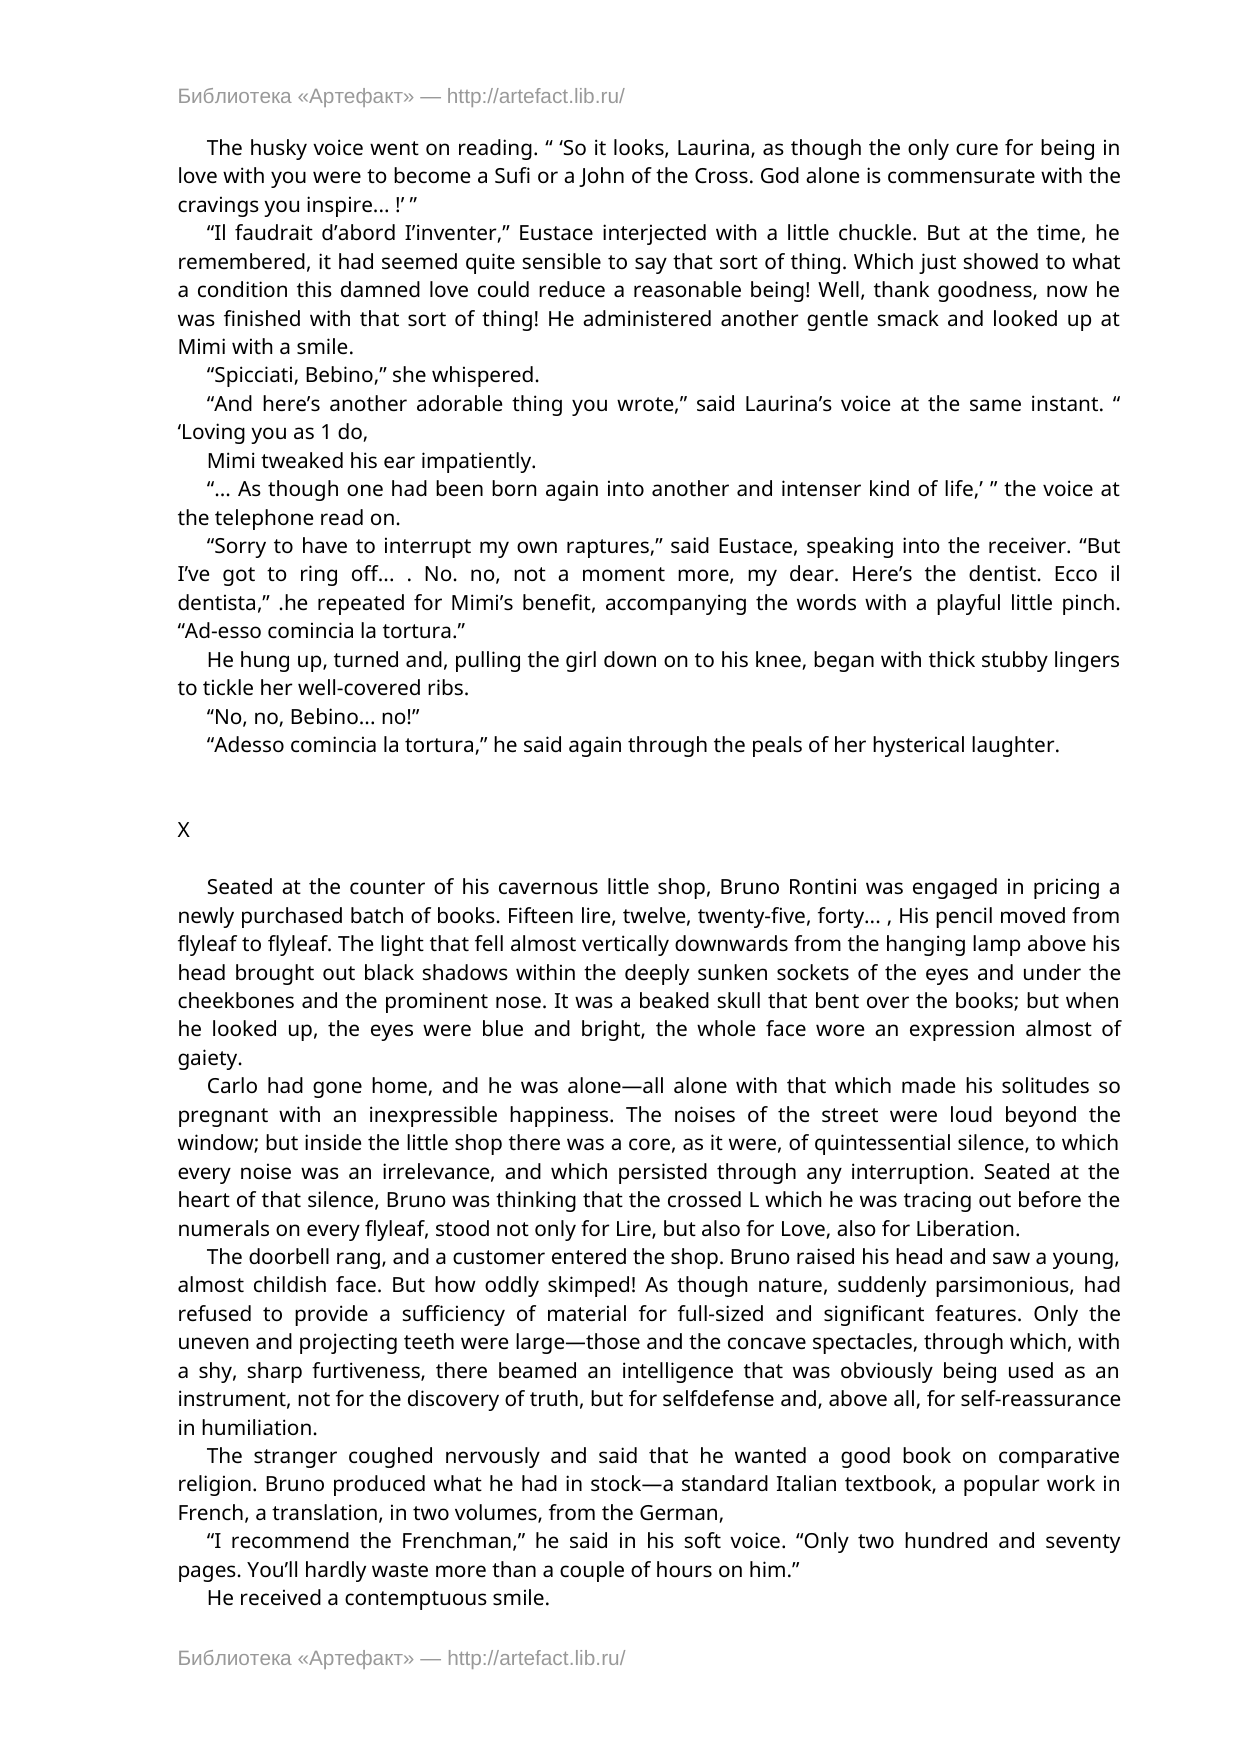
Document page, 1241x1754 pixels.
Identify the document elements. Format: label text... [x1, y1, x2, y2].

text “Il faudrait d’abord I’inventer,” Eustace interjected with a little chuckle. But at the time, he remembered, it had seemed quite sensible to say that sort of thing. Which just showed to what a condition this damned love could reduce a reasonable being! Well, thank goodness, now he was finished with that sort of thing! He administered another gentle smack and looked up at Mimi with a smile. [177, 218, 1122, 361]
text He received a contemptuous smile. [177, 1583, 1122, 1612]
text The doorbell rang, and a customer entered the shop. Bruno raised his head and saw a young, almost childish face. But how oddly skimped! As though nature, suddenly parsimonious, had refused to provide a sufficiency of material for full-sized and significant features. Only the uneven and projecting teeth were large—those and the concave spectacles, through which, with a shy, sharp furtiveness, there beamed an intelligence that was obviously being used as an instrument, not for the discovery of truth, but for selfdefense and, above all, for self-reassurance in humiliation. [177, 1242, 1122, 1441]
subtitle X [177, 816, 1122, 844]
text The husky voice went on reading. “ ‘So it looks, Laurina, as though the only cure for being in love with you were to become a Sufi or a John of the Cross. God alone is commensurate with the cravings you inspire... !’ ” [177, 133, 1122, 218]
text “Sorry to have to interrupt my own raptures,” said Eustace, speaking into the receiver. “But I’ve got to ring off... . No. no, not a moment more, my dear. Here’s the dentist. Ecco il dentista,” .he repeated for Mimi’s benefit, accompanying the words with a playful little pinch. “Ad-esso comincia la tortura.” [177, 531, 1122, 645]
text Seated at the counter of his cavernous little shop, Bruno Rontini was engaged in pricing a newly purchased batch of books. Fifteen lire, twelve, twenty-five, forty... , His pencil moved from flyleaf to flyleaf. The light that fell almost vertically downwards from the hanging lamp above his head brought out black shadows within the deeply sunken sockets of the eyes and under the cheekbones and the prominent nose. It was a beaked skull that bent over the books; but when he looked up, the eyes were blue and bright, the whole face wore an expression almost of gaiety. [177, 872, 1122, 1071]
text Carlo had gone home, and he was alone—all alone with that which made his solitudes so pregnant with an inexpressible happiness. The noises of the street were loud beyond the window; but inside the little shop there was a core, as it were, of quintessential silence, to which every noise was an irrelevance, and which persisted through any interruption. Seated at the heart of that silence, Bruno was thinking that the crossed L which he was tracing out before the numerals on every flyleaf, stood not only for Lire, but also for Love, also for Liberation. [177, 1071, 1122, 1242]
text “Spicciati, Bebino,” she whispered. [177, 361, 1122, 389]
text “I recommend the Frenchman,” he said in his soft voice. “Only two hundred and seventy pages. You’ll hardly waste more than a couple of hours on him.” [177, 1526, 1122, 1583]
text ‘‘No, no, Bebino... no!” [177, 702, 1122, 730]
text The stranger coughed nervously and said that he wanted a good book on comparative religion. Bruno produced what he had in stock—a standard Italian textbook, a popular work in French, a translation, in two volumes, from the German, [177, 1441, 1122, 1526]
text “And here’s another adorable thing you wrote,” said Laurina’s voice at the same instant. “ ‘Loving you as 1 do, [177, 389, 1122, 446]
text He hung up, turned and, pulling the girl down on to his knee, began with thick stubby lingers to tickle her well-covered ribs. [177, 645, 1122, 702]
text “... As though one had been born again into another and intenser kind of life,’ ” the voice at the telephone read on. [177, 474, 1122, 531]
text “Adesso comincia la tortura,” he said again through the peals of her hysterical laughter. [177, 730, 1122, 759]
text Mimi tweaked his ear impatiently. [177, 446, 1122, 474]
